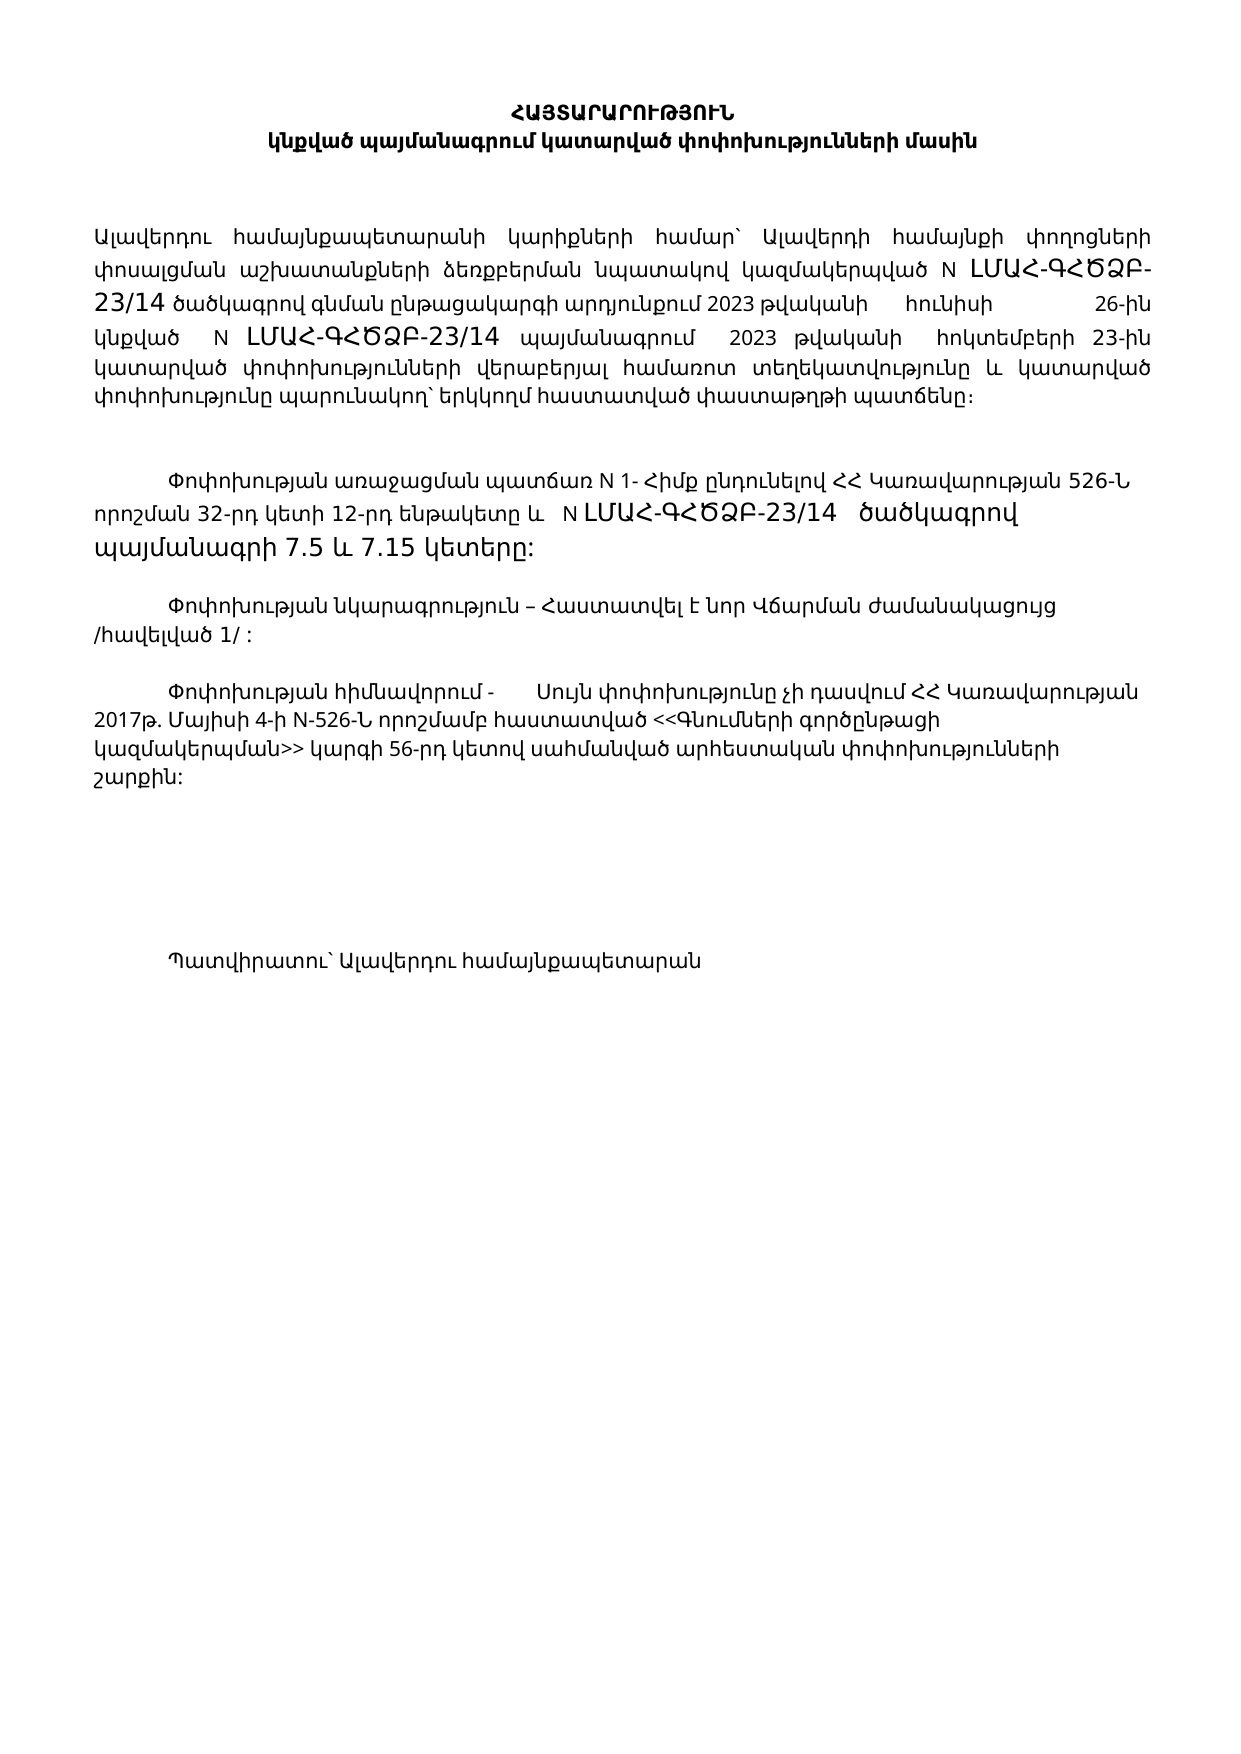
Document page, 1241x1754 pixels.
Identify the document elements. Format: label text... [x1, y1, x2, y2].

text Փոփոխության հիմնավորում - Սույն փոփոխությունը չի դասվում ՀՀ Կառավարության 2017թ. Մայիսի 4-ի N-526-Ն որոշմամբ հաստատված <<Գնումների գործընթացի կազմակերպման>> կարգի 56-րդ կետով սահմանված արհեստական փոփոխությունների շարքին: [94, 677, 1152, 791]
text Փոփոխության առաջացման պատճառ N 1- Հիմք ընդունելով ՀՀ Կառավարության 526-Ն որոշման 32-րդ կետի 12-րդ ենթակետը և N ԼՄԱՀ-ԳՀԾՁԲ-23/14 ծածկագրով պայմանագրի 7.5 և 7.15 կետերը: [94, 467, 1152, 563]
text ՀԱՅՏԱՐԱՐՈՒԹՅՈՒՆ [94, 98, 1152, 126]
text Պատվիրատու` Ալավերդու համայնքապետարան [94, 946, 1152, 974]
text Փոփոխության նկարագրություն – Հաստատվել է նոր Վճարման ժամանակացույց /հավելված 1/ : [94, 592, 1152, 648]
text Ալավերդու համայնքապետարանի կարիքների համար` Ալավերդի համայնքի փողոցների փոսալցման աշխատանքների ձեռքբերման նպատակով կազմակերպված N ԼՄԱՀ-ԳՀԾՁԲ-23/14 ծածկագրով գնման ընթացակարգի արդյունքում 2023 թվականի հունիսի 26-ին կնքված N ԼՄԱՀ-ԳՀԾՁԲ-23/14 պայմանագրում 2023 թվականի հոկտեմբերի 23-ին կատարված փոփոխությունների վերաբերյալ համառոտ տեղեկատվությունը և կատարված փոփոխությունը պարունակող` երկկողմ հաստատված փաստաթղթի պատճենը։ [94, 222, 1152, 410]
text կնքված պայմանագրում կատարված փոփոխությունների մասին [94, 126, 1152, 155]
